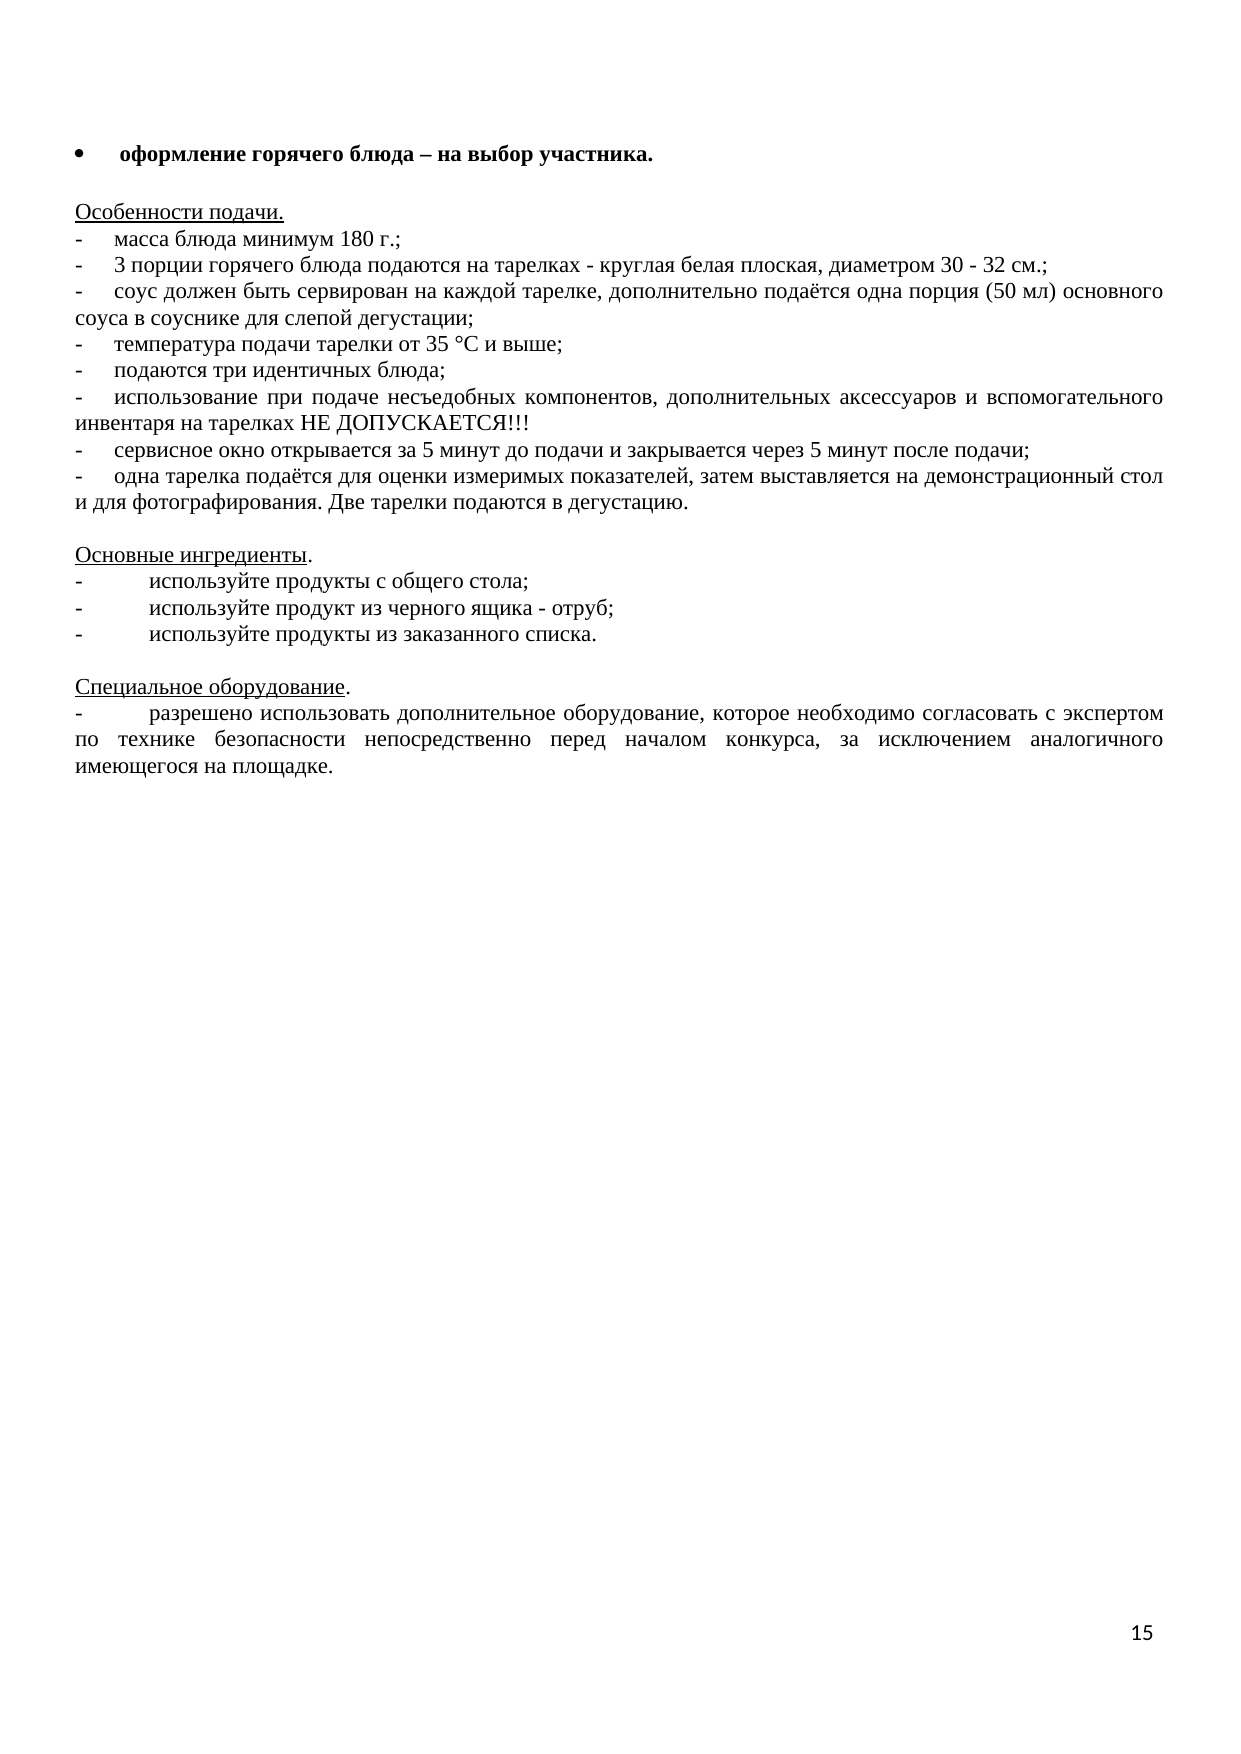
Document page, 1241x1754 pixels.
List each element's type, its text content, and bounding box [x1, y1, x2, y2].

list используйте продукты из заказанного списка. [75, 620, 1165, 646]
list Особенности подачи. [75, 198, 1165, 225]
list подаются три идентичных блюда; [75, 357, 1165, 383]
list соус должен быть сервирован на каждой тарелке, дополнительно подаётся одна порция (50 мл) основного соуса в соуснике для слепой дегустации; [75, 277, 1165, 330]
list Специальное оборудование. [75, 673, 1165, 699]
list используйте продукт из черного ящика - отруб; [75, 594, 1165, 620]
list используйте продукты с общего стола; [75, 567, 1165, 594]
list масса блюда минимум 180 г.; [75, 225, 1165, 251]
list температура подачи тарелки от 35 °С и выше; [75, 330, 1165, 357]
list Основные ингредиенты. [75, 541, 1165, 567]
list использование при подаче несъедобных компонентов, дополнительных аксессуаров и вспомогательного инвентаря на тарелках НЕ ДОПУСКАЕТСЯ!!! [75, 383, 1165, 436]
list оформление горячего блюда – на выбор участника. [75, 140, 1165, 166]
list сервисное окно открывается за 5 минут до подачи и закрывается через 5 минут после подачи; [75, 436, 1165, 462]
list одна тарелка подаётся для оценки измеримых показателей, затем выставляется на демонстрационный стол и для фотографирования. Две тарелки подаются в дегустацию. [75, 462, 1165, 515]
list 3 порции горячего блюда подаются на тарелках - круглая белая плоская, диаметром 30 - 32 см.; [75, 251, 1165, 277]
list разрешено использовать дополнительное оборудование, которое необходимо согласовать с экспертом по технике безопасности непосредственно перед началом конкурса, за исключением аналогичного имеющегося на площадке. [75, 699, 1165, 778]
